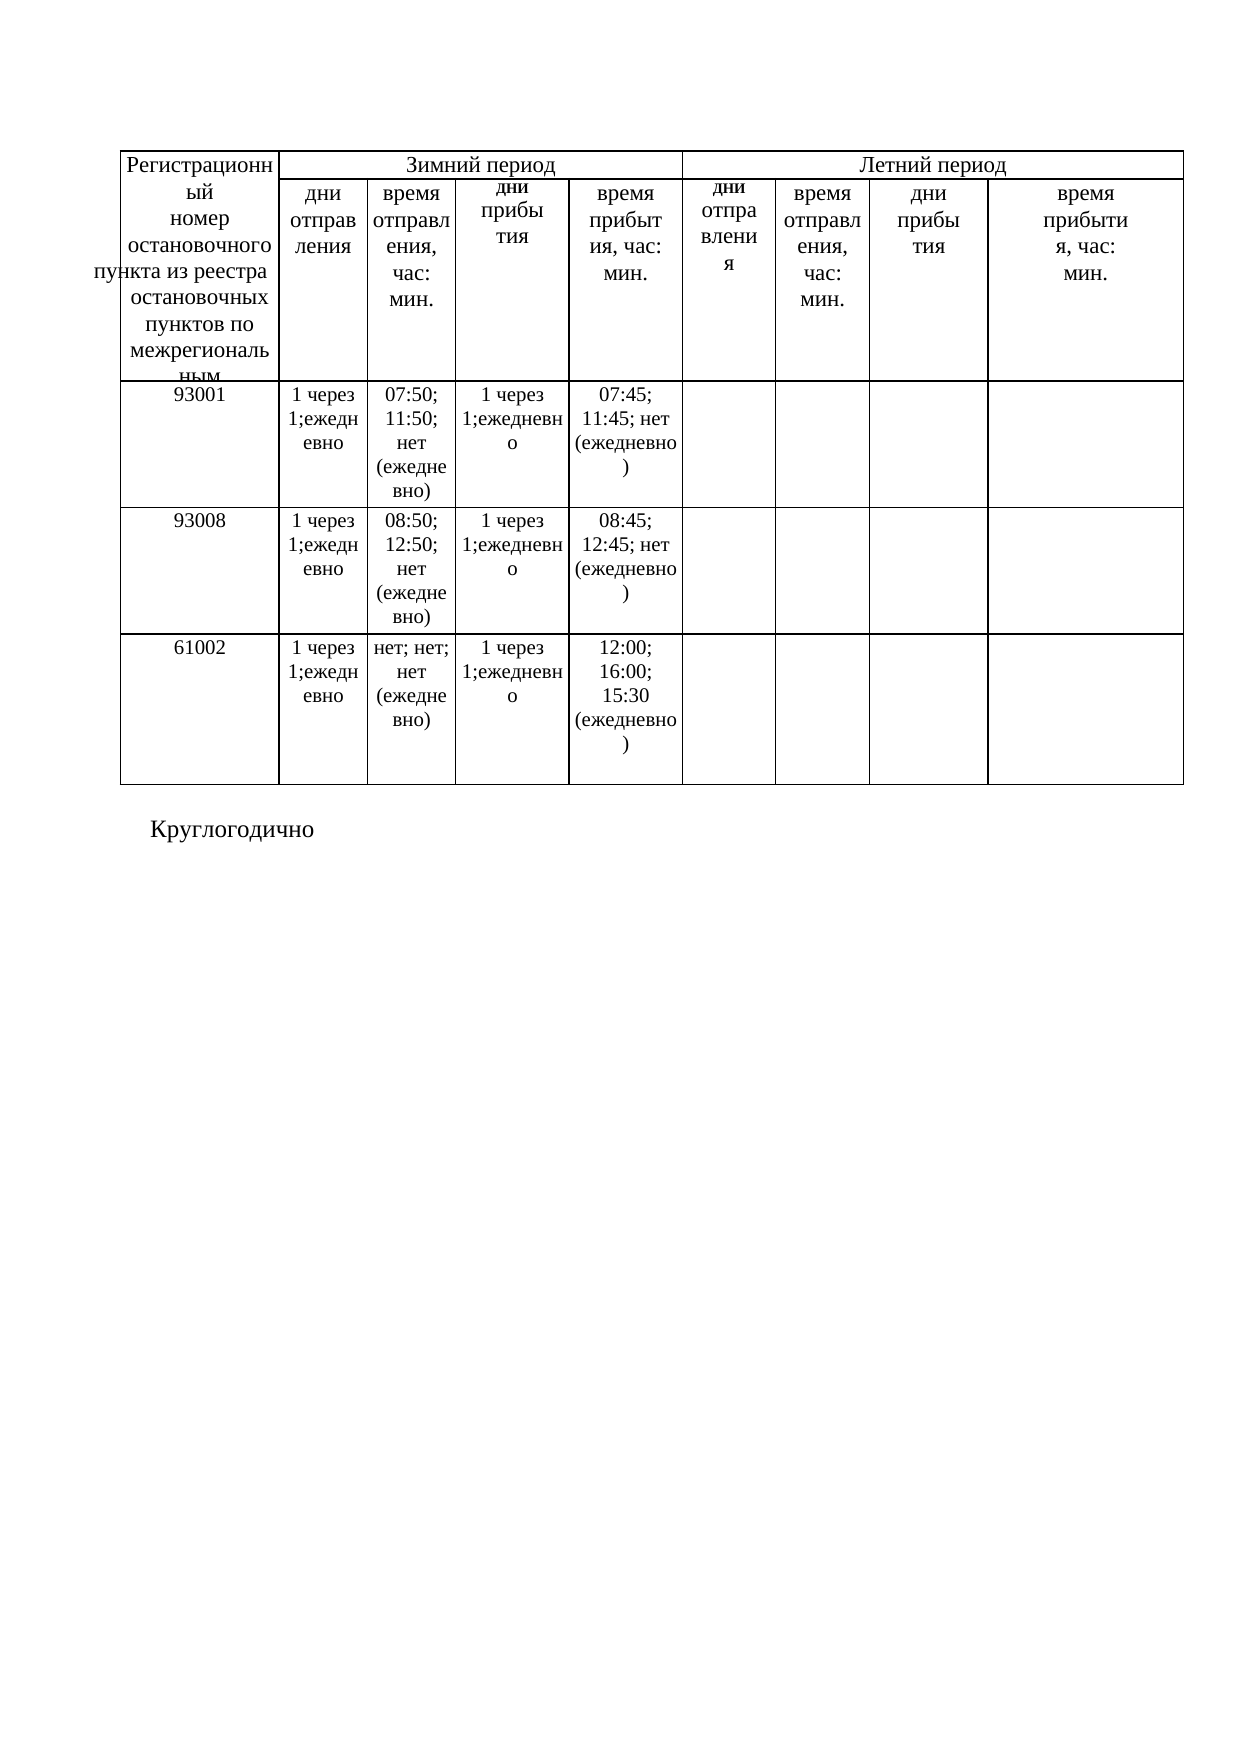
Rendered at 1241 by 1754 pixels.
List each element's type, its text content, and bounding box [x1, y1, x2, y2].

table_cell [870, 382, 987, 507]
table_cell [776, 508, 869, 633]
table_header Летний период [683, 152, 1183, 178]
table_cell время прибыт ия, час: мин. [570, 180, 682, 380]
table_cell 61002 [121, 635, 278, 784]
table_cell 1 через 1;ежедневно [456, 635, 568, 784]
table_cell дни прибы тия [870, 180, 987, 380]
table_cell [776, 382, 869, 507]
table_cell нет; нет; нет (ежедневно) [368, 635, 455, 784]
table_cell [776, 635, 869, 784]
table_cell [989, 508, 1183, 633]
table_cell 1 через 1;ежедневно [456, 508, 568, 633]
table_cell время отправл ения, час: мин. [776, 180, 869, 380]
table_header Регистрационный номер остановочного пункта из реестра остановочных пунктов по межрегиональным маршрутам регулярных перевозок [121, 152, 278, 380]
table_cell 12:00; 16:00; 15:30 (ежедневно) [570, 635, 682, 784]
table_cell [683, 508, 775, 633]
table_cell 93008 [121, 508, 278, 633]
table_cell [870, 635, 987, 784]
table_cell 1 через 1;ежедневно [280, 635, 367, 784]
table_cell время прибыти я, час: мин. [989, 180, 1183, 380]
table_cell 93001 [121, 382, 278, 507]
table_cell [989, 382, 1183, 507]
text Круглогодично [150, 814, 1090, 843]
table_cell ДНИ прибы тия [456, 180, 568, 380]
table_cell [870, 508, 987, 633]
table_cell дни отправ ления [280, 180, 367, 380]
table_header Зимний период [280, 152, 682, 178]
table_cell 08:45; 12:45; нет (ежедневно) [570, 508, 682, 633]
table_cell ДНИ отпра влени я [683, 180, 775, 380]
table_cell [683, 635, 775, 784]
table_cell время отправл ения, час: мин. [368, 180, 455, 380]
table_cell [989, 635, 1183, 784]
table_cell 07:50; 11:50; нет (ежедневно) [368, 382, 455, 507]
table_cell 1 через 1;ежедневно [280, 382, 367, 507]
table_cell 1 через 1;ежедневно [456, 382, 568, 507]
table_cell [683, 382, 775, 507]
table_cell 08:50; 12:50; нет (ежедневно) [368, 508, 455, 633]
table_cell 1 через 1;ежедневно [280, 508, 367, 633]
table_cell 07:45; 11:45; нет (ежедневно) [570, 382, 682, 507]
